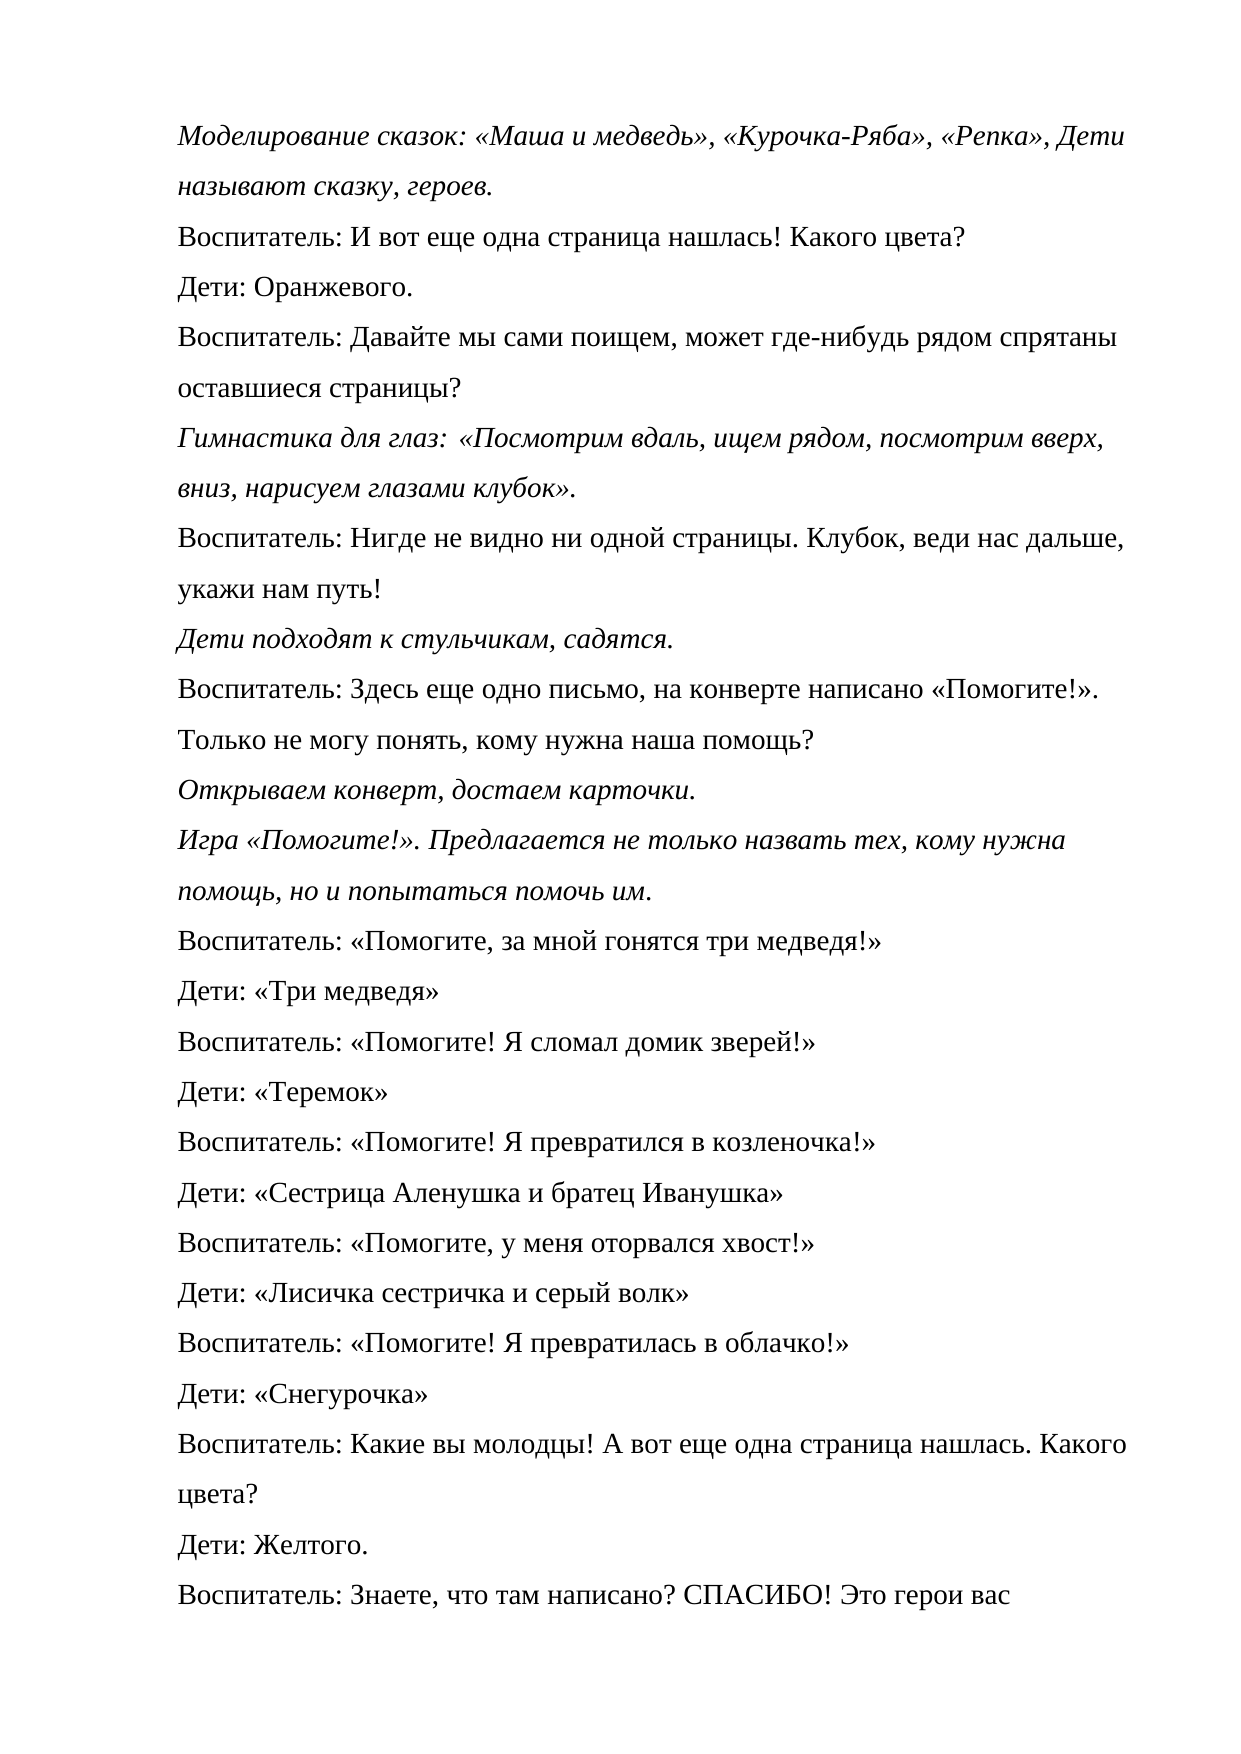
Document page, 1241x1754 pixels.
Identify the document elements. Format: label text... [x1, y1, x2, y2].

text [177, 1527, 1152, 1611]
text Дети подходят к стульчикам, садятся. Воспитатель: Здесь еще одно письмо, на конверте написано «Помогите!». Только не могу понять, кому нужна наша помощь? [177, 621, 1152, 755]
text Дети: «Теремок» Воспитатель: «Помогите! Я превратился в козленочка!» [177, 1074, 1152, 1158]
text Дети: «Снегурочка» Воспитатель: Какие вы молодцы! А вот еще одна страница нашлась. Какого цвета? [177, 1376, 1152, 1510]
text Дети: «Лисичка сестричка и серый волк» Воспитатель: «Помогите! Я превратилась в облачко!» [177, 1275, 1152, 1359]
text Открываем конверт, достаем карточки. Игра «Помогите!». Предлагается не только назвать тех, кому нужна помощь, но и попытаться помочь им. Воспитатель: «Помогите, за мной гонятся три медведя!» [177, 772, 1152, 957]
text Дети: «Сестрица Аленушка и братец Иванушка» Воспитатель: «Помогите, у меня оторвался хвост!» [177, 1175, 1152, 1258]
text Дети: Оранжевого. Воспитатель: Давайте мы сами поищем, может где-нибудь рядом спрятаны оставшиеся страницы? Гимнастика для глаз: «Посмотрим вдаль, ищем рядом, посмотрим вверх, вниз, нарисуем глазами клубок». Воспитатель: Нигде не видно ни одной страницы. Клубок, веди нас дальше, укажи нам путь! [177, 269, 1152, 604]
text Моделирование сказок: «Маша и медведь», «Курочка-Ряба», «Репка», Дети называют сказку, героев. Воспитатель: И вот еще одна страница нашлась! Какого цвета? [177, 118, 1152, 252]
text Дети: «Три медведя» Воспитатель: «Помогите! Я сломал домик зверей!» [177, 973, 1152, 1057]
